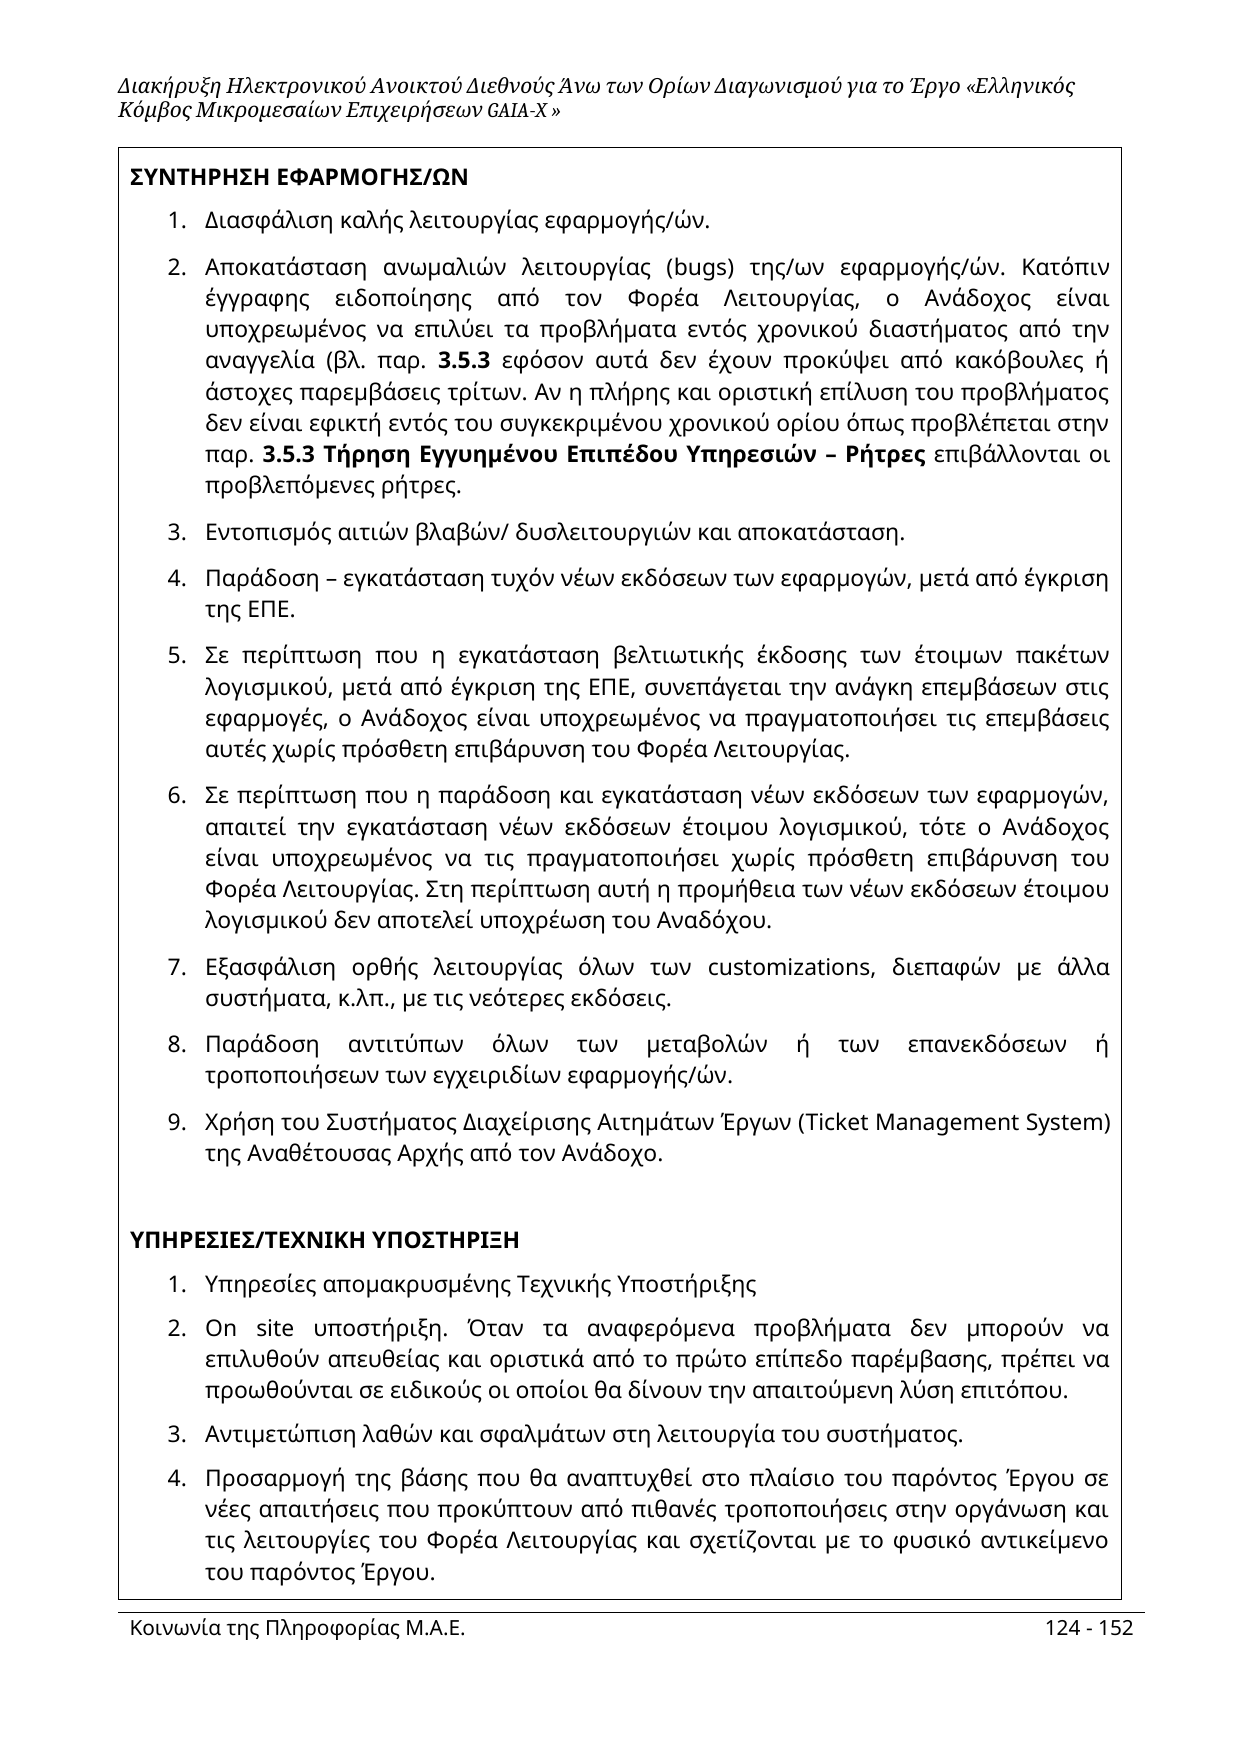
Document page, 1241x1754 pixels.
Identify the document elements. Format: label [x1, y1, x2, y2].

table_header [119, 148, 1121, 1599]
